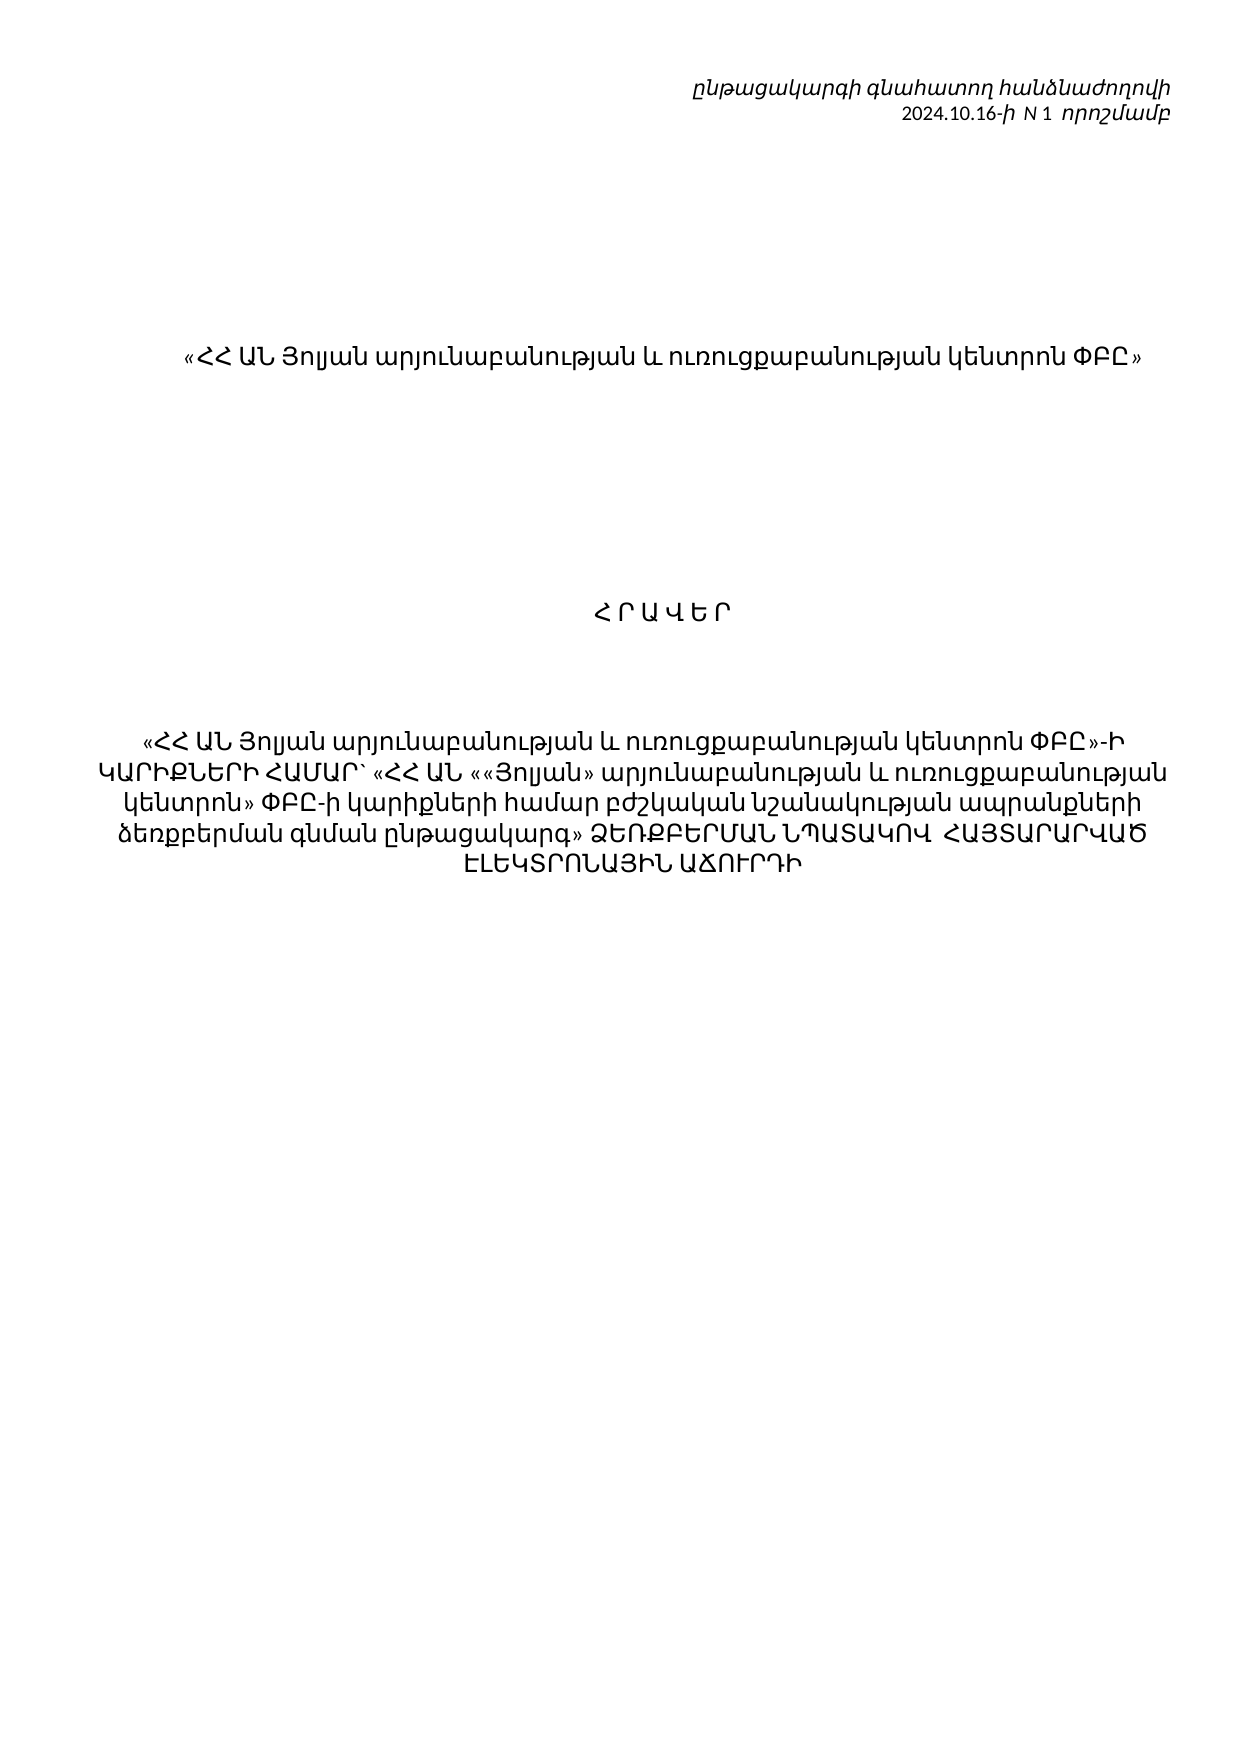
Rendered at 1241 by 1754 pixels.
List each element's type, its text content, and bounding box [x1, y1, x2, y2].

text « ՀՀ ԱՆ Յոլյան արյունաբանության և ուռուցքաբանության կենտրոն ՓԲԸ» [94, 341, 1172, 371]
text 2024.10.16 -ի N 1 որոշմամբ [94, 100, 1171, 126]
text «ՀՀ ԱՆ Յոլյան արյունաբանության և ուռուցքաբանության կենտրոն ՓԲԸ»-Ի ԿԱՐԻՔՆԵՐԻ ՀԱՄԱՐ` «ՀՀ ԱՆ ««Յոլյան» արյունաբանության և ուռուցքաբանության կենտրոն» ՓԲԸ-ի կարիքների համար բժշկական նշանակության ապրանքների ձեռքբերման գնման ընթացակարգ» ՁԵՌՔԲԵՐՄԱՆ ՆՊԱՏԱԿՈՎ ՀԱՅՏԱՐԱՐՎԱԾ ԷԼԵԿՏՐՈՆԱՅԻՆ ԱՃՈՒՐԴԻ [94, 726, 1172, 879]
text ընթացակարգի գնահատող հանձնաժողովի [94, 75, 1171, 100]
text Հ Ր Ա Վ Ե Ր [94, 597, 1172, 628]
